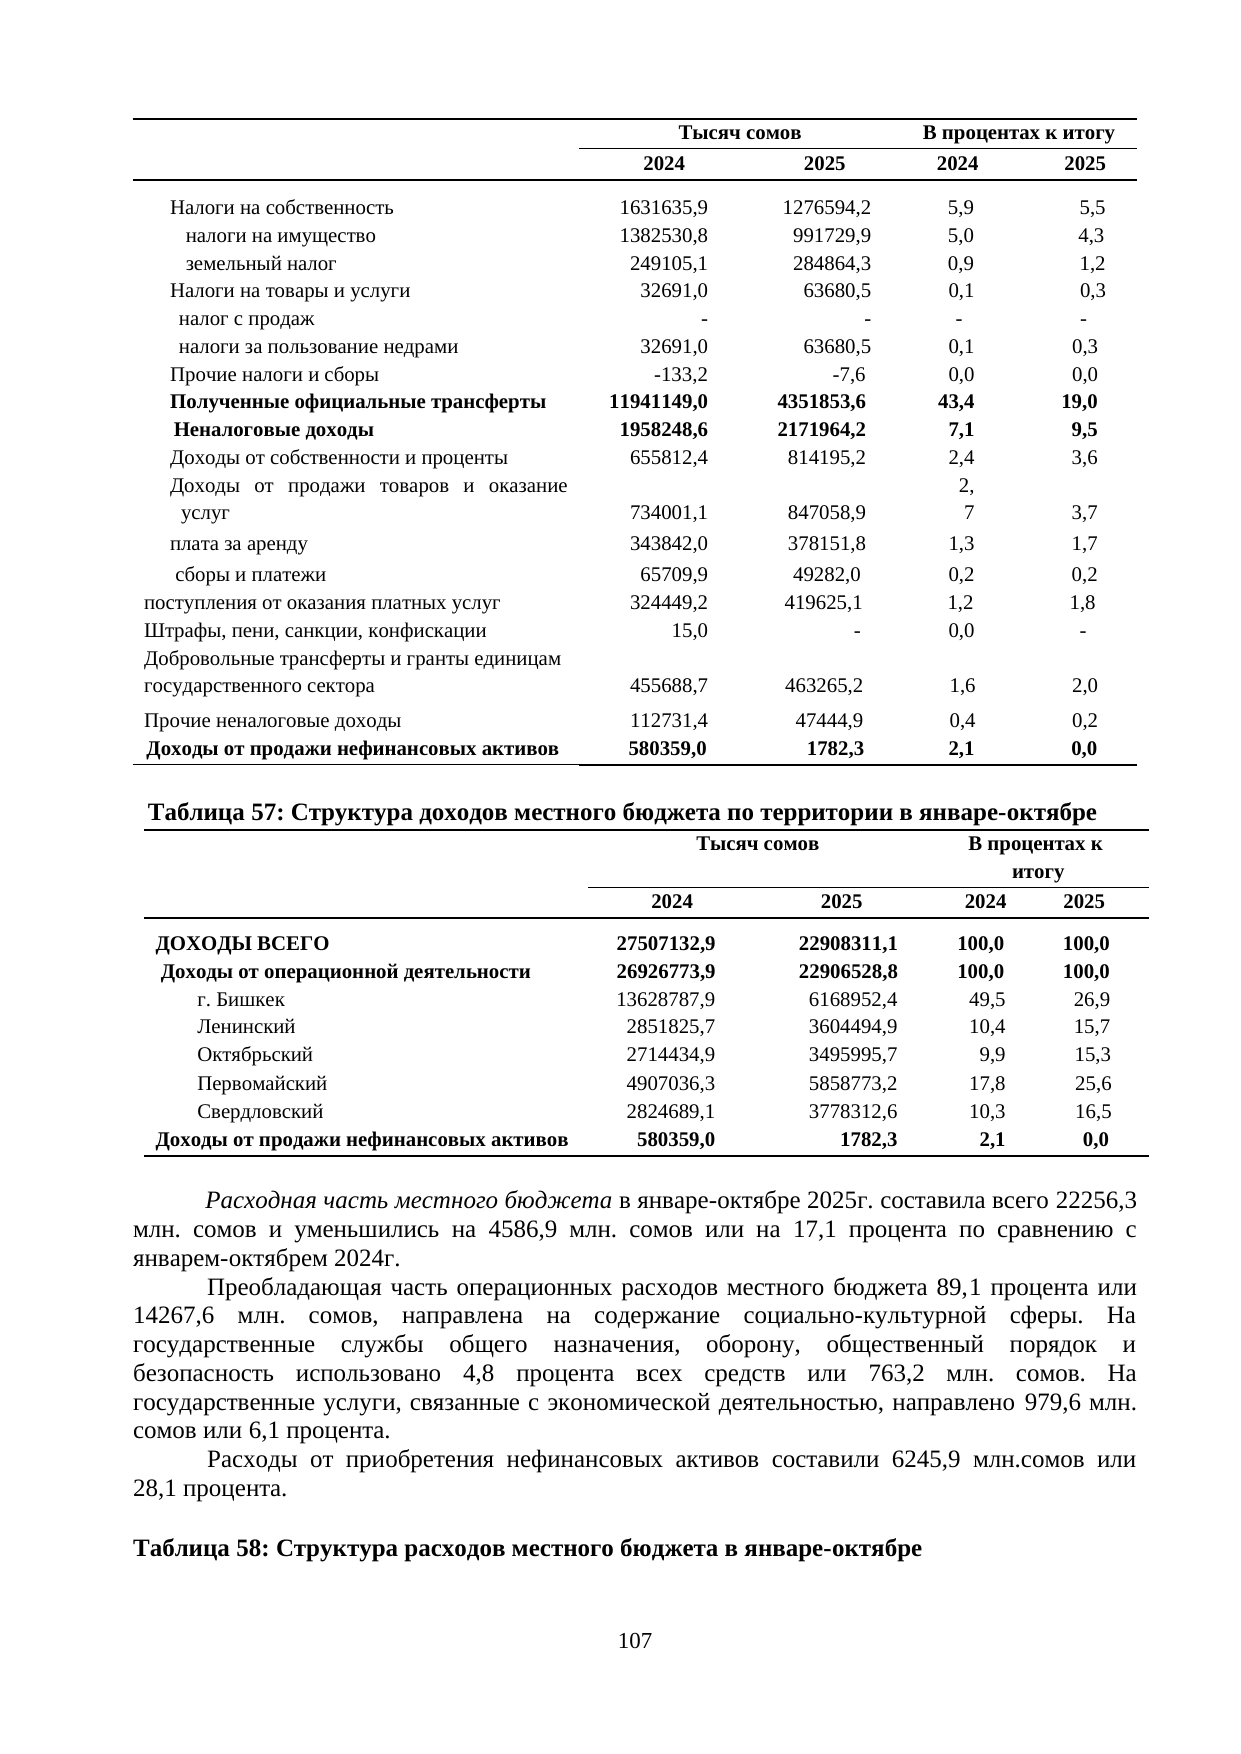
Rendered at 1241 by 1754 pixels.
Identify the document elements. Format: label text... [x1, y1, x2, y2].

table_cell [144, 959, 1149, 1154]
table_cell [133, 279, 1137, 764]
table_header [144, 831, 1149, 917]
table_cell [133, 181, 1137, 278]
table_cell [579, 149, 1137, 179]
text Преобладающая часть операционных расходов местного бюджета 89,1 процента или 14267,6 млн. сомов, направлена на содержание социально-культурной сферы. На государственные службы общего назначения, оборону, общественный порядок и безопасность использовано 4,8 процента всех средств или 763,2 млн. сомов. На государственные услуги, связанные с экономической деятельностью, направлено 979,6 млн. сомов или 6,1 процента. [133, 1272, 1137, 1444]
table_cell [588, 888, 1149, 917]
text Расходная часть местного бюджета в январе-октябре 2025г. составила всего 22256,3 млн. сомов и уменьшились на 4586,9 млн. сомов или на 17,1 процента по сравнению с январем-октябрем 2024г. [133, 1185, 1137, 1272]
text Таблица 58: Структура расходов местного бюджета в январе-октябре [133, 1533, 1137, 1562]
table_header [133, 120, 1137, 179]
text Расходы от приобретения нефинансовых активов составили 6245,9 млн.сомов или 28,1 процента. [133, 1444, 1137, 1502]
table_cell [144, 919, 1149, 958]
text Таблица 57: Структура доходов местного бюджета по территории в январе-октябре [148, 797, 1137, 826]
